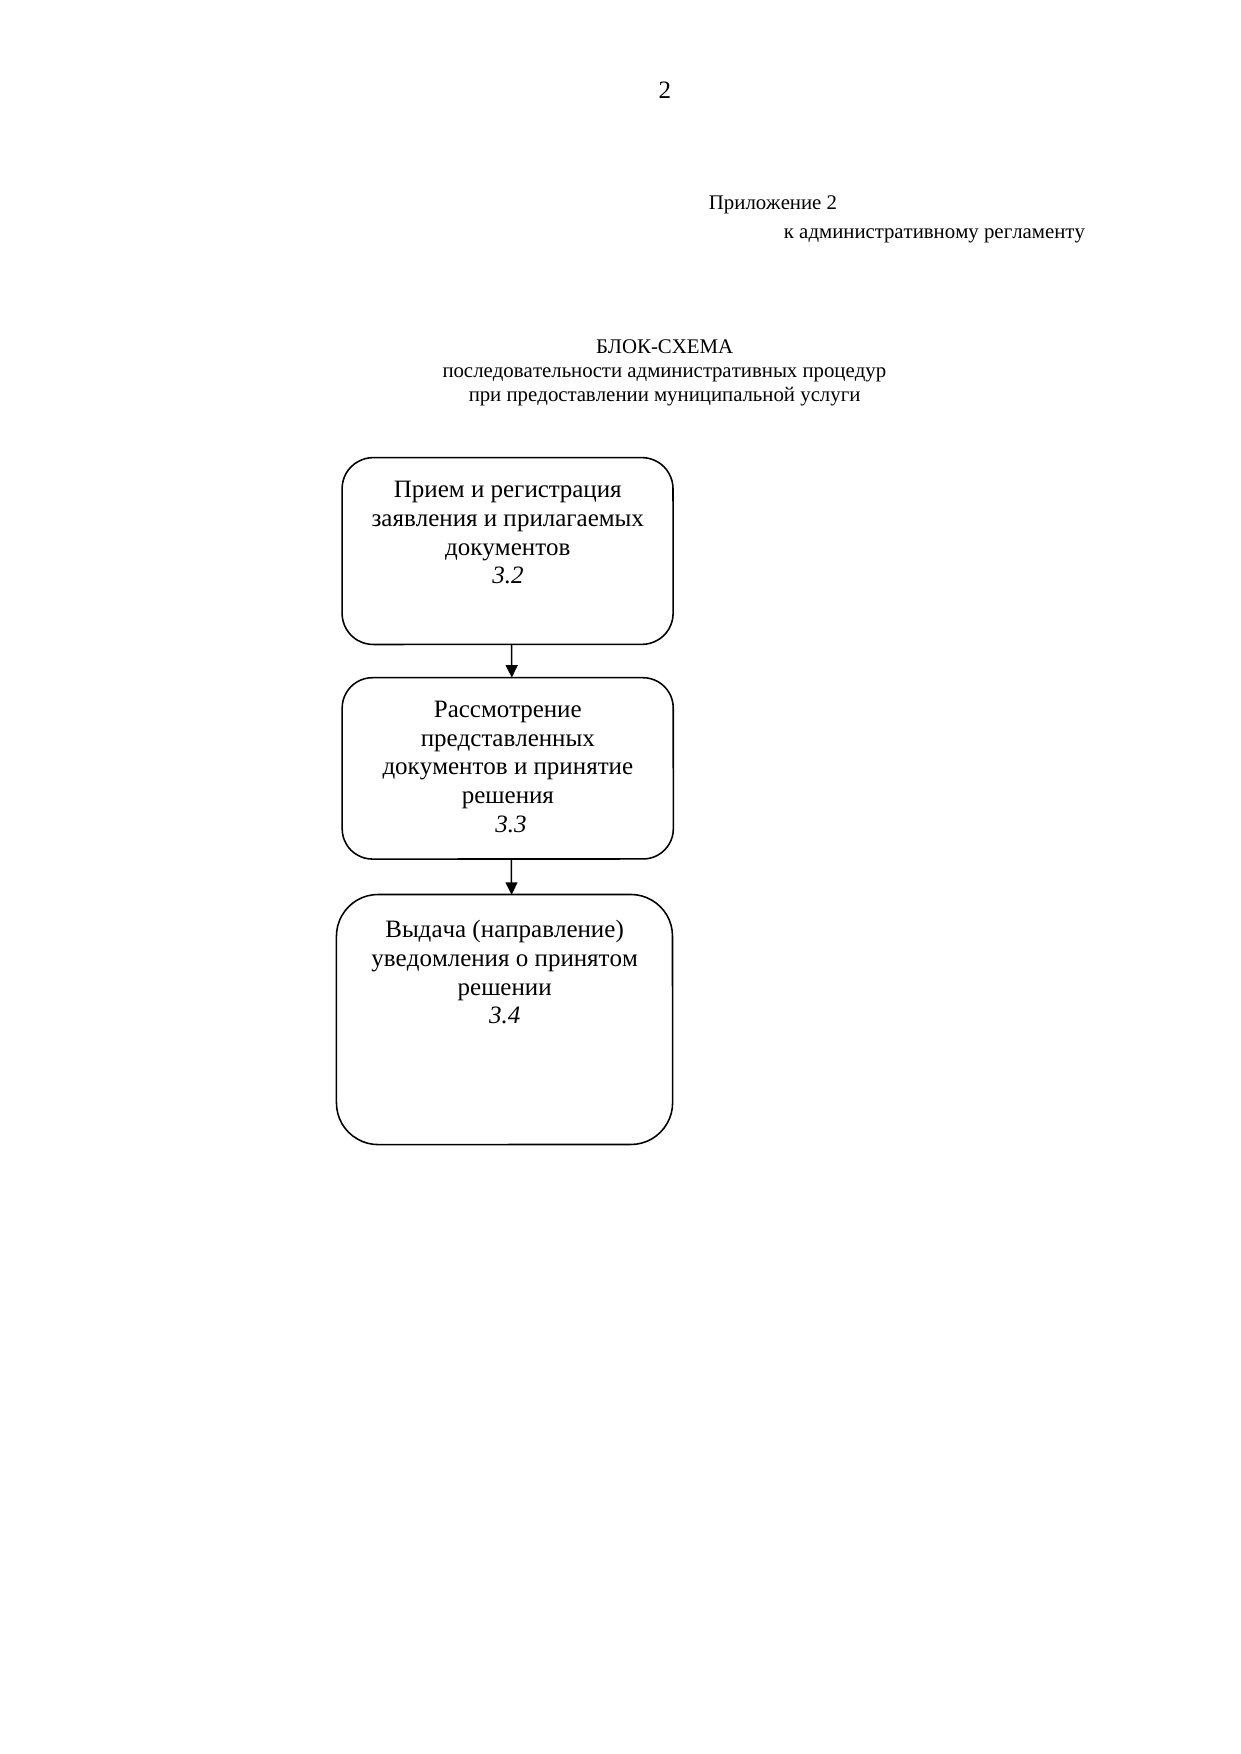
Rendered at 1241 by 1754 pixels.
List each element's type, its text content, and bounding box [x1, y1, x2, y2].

text при предоставлении муниципальной услуги [177, 382, 1152, 406]
text БЛОК-СХЕМА [177, 334, 1152, 358]
text к административному регламенту [709, 219, 1152, 243]
text Приложение 2 [709, 190, 1152, 214]
text последовательности административных процедур [177, 358, 1152, 382]
